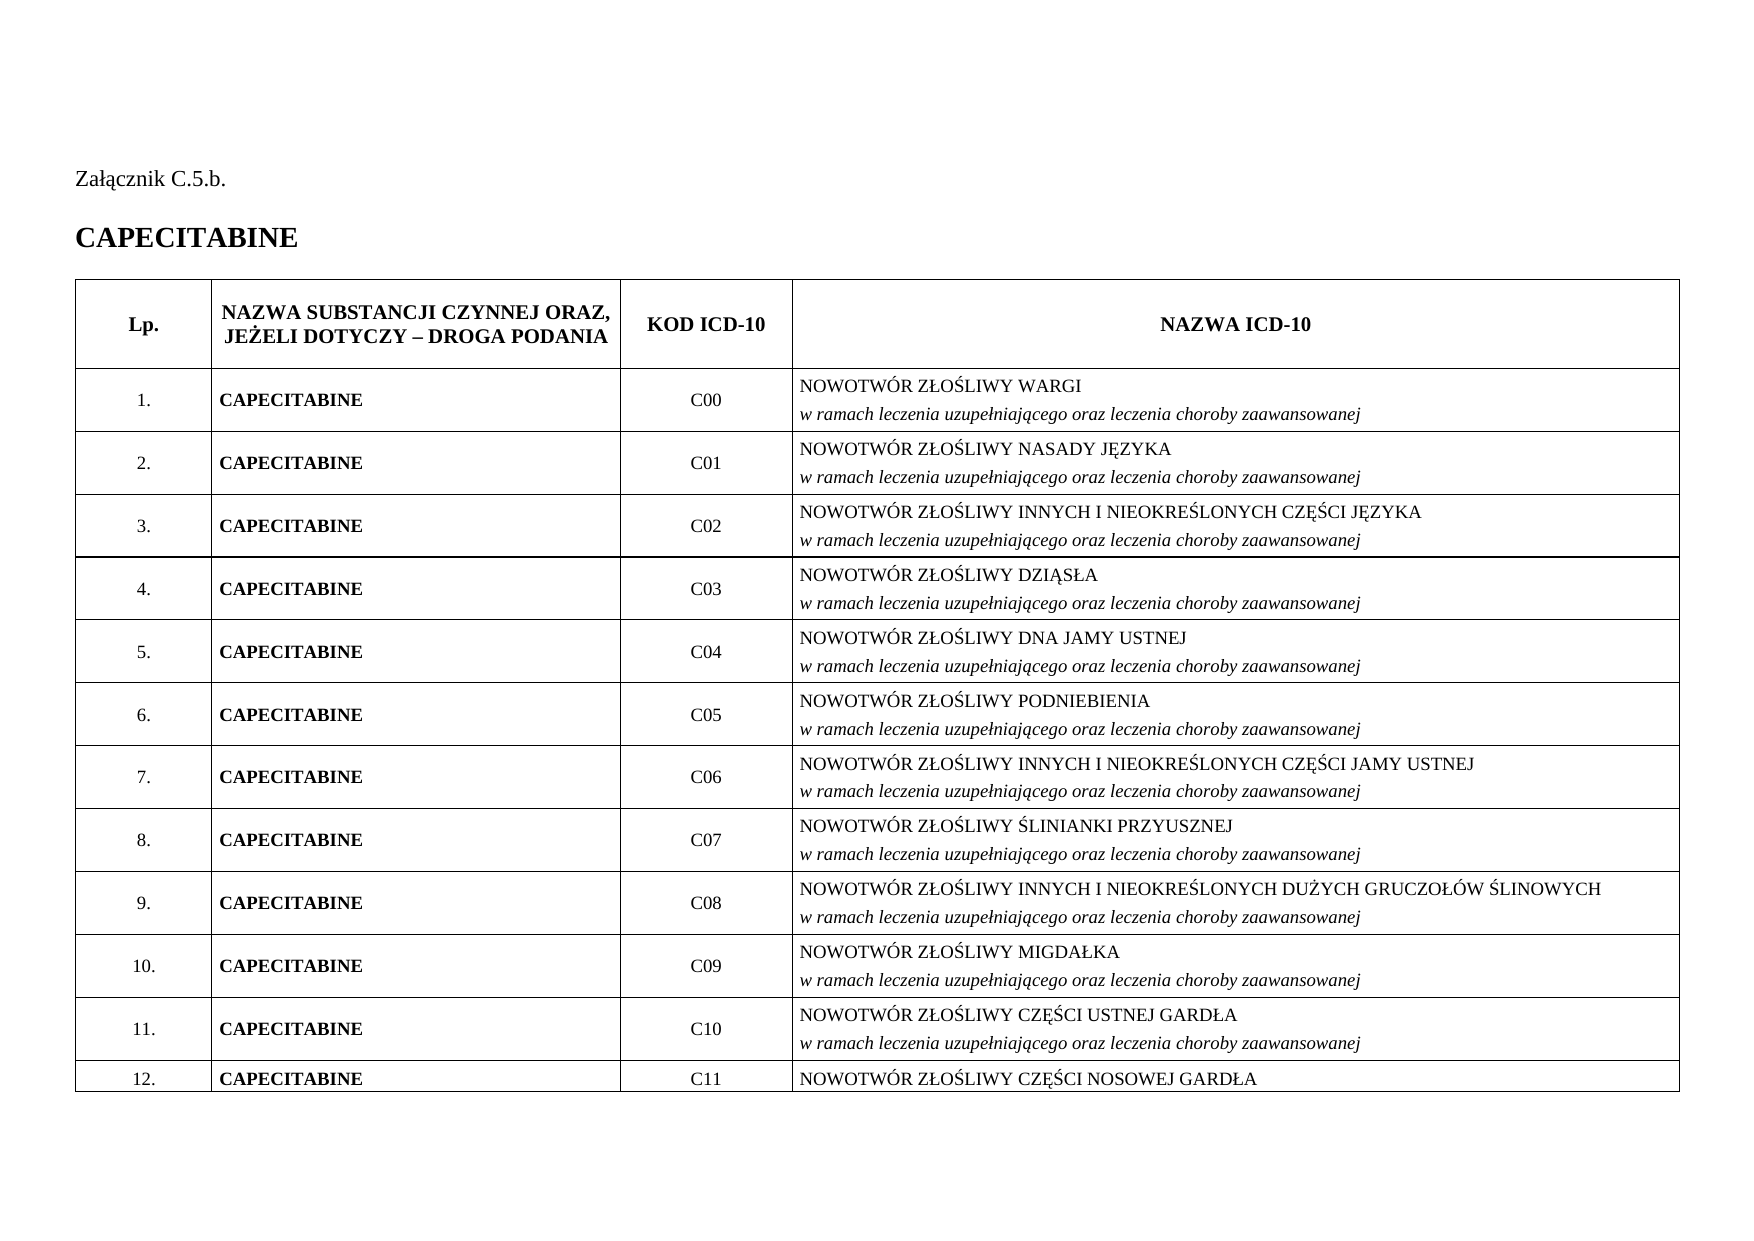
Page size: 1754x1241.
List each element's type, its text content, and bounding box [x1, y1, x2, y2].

table_cell 3. [76, 495, 211, 556]
text Załącznik C.5.b. [75, 165, 1679, 192]
table_cell CAPECITABINE [212, 432, 620, 493]
table_cell CAPECITABINE [212, 558, 620, 619]
table_cell NOWOTWÓR ZŁOŚLIWY MIGDAŁKA w ramach leczenia uzupełniającego oraz leczenia choroby zaawansowanej [793, 935, 1679, 997]
table_cell 11. [76, 998, 211, 1060]
table_header Lp. [76, 280, 211, 368]
table_cell NOWOTWÓR ZŁOŚLIWY DZIĄSŁA w ramach leczenia uzupełniającego oraz leczenia choroby zaawansowanej [793, 558, 1679, 619]
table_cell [793, 1061, 1679, 1091]
table_cell C03 [621, 558, 792, 619]
table_cell CAPECITABINE [212, 1061, 620, 1091]
table_cell 7. [76, 746, 211, 808]
table_cell 6. [76, 683, 211, 745]
table_cell CAPECITABINE [212, 998, 620, 1060]
table_cell CAPECITABINE [212, 809, 620, 871]
table_cell NOWOTWÓR ZŁOŚLIWY CZĘŚCI USTNEJ GARDŁA w ramach leczenia uzupełniającego oraz leczenia choroby zaawansowanej [793, 998, 1679, 1060]
table_cell CAPECITABINE [212, 935, 620, 997]
table_cell CAPECITABINE [212, 495, 620, 556]
table_cell 2. [76, 432, 211, 493]
table_cell 1. [76, 369, 211, 431]
table_cell CAPECITABINE [212, 872, 620, 934]
table_cell 12. [76, 1061, 211, 1091]
table_cell NOWOTWÓR ZŁOŚLIWY WARGI w ramach leczenia uzupełniającego oraz leczenia choroby zaawansowanej [793, 369, 1679, 431]
table_cell C04 [621, 620, 792, 682]
table_cell 8. [76, 809, 211, 871]
table_header NAZWA ICD-10 [793, 280, 1679, 368]
table_cell C11 [621, 1061, 792, 1091]
table_cell C09 [621, 935, 792, 997]
table_cell C02 [621, 495, 792, 556]
table_cell C00 [621, 369, 792, 431]
table_cell C10 [621, 998, 792, 1060]
table_cell CAPECITABINE [212, 746, 620, 808]
table_header NAZWA SUBSTANCJI CZYNNEJ ORAZ, JEŻELI DOTYCZY – DROGA PODANIA [212, 280, 620, 368]
table_cell CAPECITABINE [212, 369, 620, 431]
table_cell C05 [621, 683, 792, 745]
table_cell NOWOTWÓR ZŁOŚLIWY INNYCH I NIEOKREŚLONYCH CZĘŚCI JAMY USTNEJ w ramach leczenia uzupełniającego oraz leczenia choroby zaawansowanej [793, 746, 1679, 808]
table_cell NOWOTWÓR ZŁOŚLIWY ŚLINIANKI PRZYUSZNEJ w ramach leczenia uzupełniającego oraz leczenia choroby zaawansowanej [793, 809, 1679, 871]
table_cell 10. [76, 935, 211, 997]
table_cell CAPECITABINE [212, 620, 620, 682]
table_cell 4. [76, 558, 211, 619]
table_cell CAPECITABINE [212, 683, 620, 745]
table_cell NOWOTWÓR ZŁOŚLIWY NASADY JĘZYKA w ramach leczenia uzupełniającego oraz leczenia choroby zaawansowanej [793, 432, 1679, 493]
table_cell 9. [76, 872, 211, 934]
table_cell C07 [621, 809, 792, 871]
table_cell NOWOTWÓR ZŁOŚLIWY INNYCH I NIEOKREŚLONYCH CZĘŚCI JĘZYKA w ramach leczenia uzupełniającego oraz leczenia choroby zaawansowanej [793, 495, 1679, 556]
text CAPECITABINE [75, 221, 1679, 254]
table_cell C01 [621, 432, 792, 493]
table_cell NOWOTWÓR ZŁOŚLIWY DNA JAMY USTNEJ w ramach leczenia uzupełniającego oraz leczenia choroby zaawansowanej [793, 620, 1679, 682]
table_header KOD ICD-10 [621, 280, 792, 368]
table_cell 5. [76, 620, 211, 682]
table_cell C06 [621, 746, 792, 808]
table_cell C08 [621, 872, 792, 934]
table_cell NOWOTWÓR ZŁOŚLIWY INNYCH I NIEOKREŚLONYCH DUŻYCH GRUCZOŁÓW ŚLINOWYCH w ramach leczenia uzupełniającego oraz leczenia choroby zaawansowanej [793, 872, 1679, 934]
table_cell NOWOTWÓR ZŁOŚLIWY PODNIEBIENIA w ramach leczenia uzupełniającego oraz leczenia choroby zaawansowanej [793, 683, 1679, 745]
